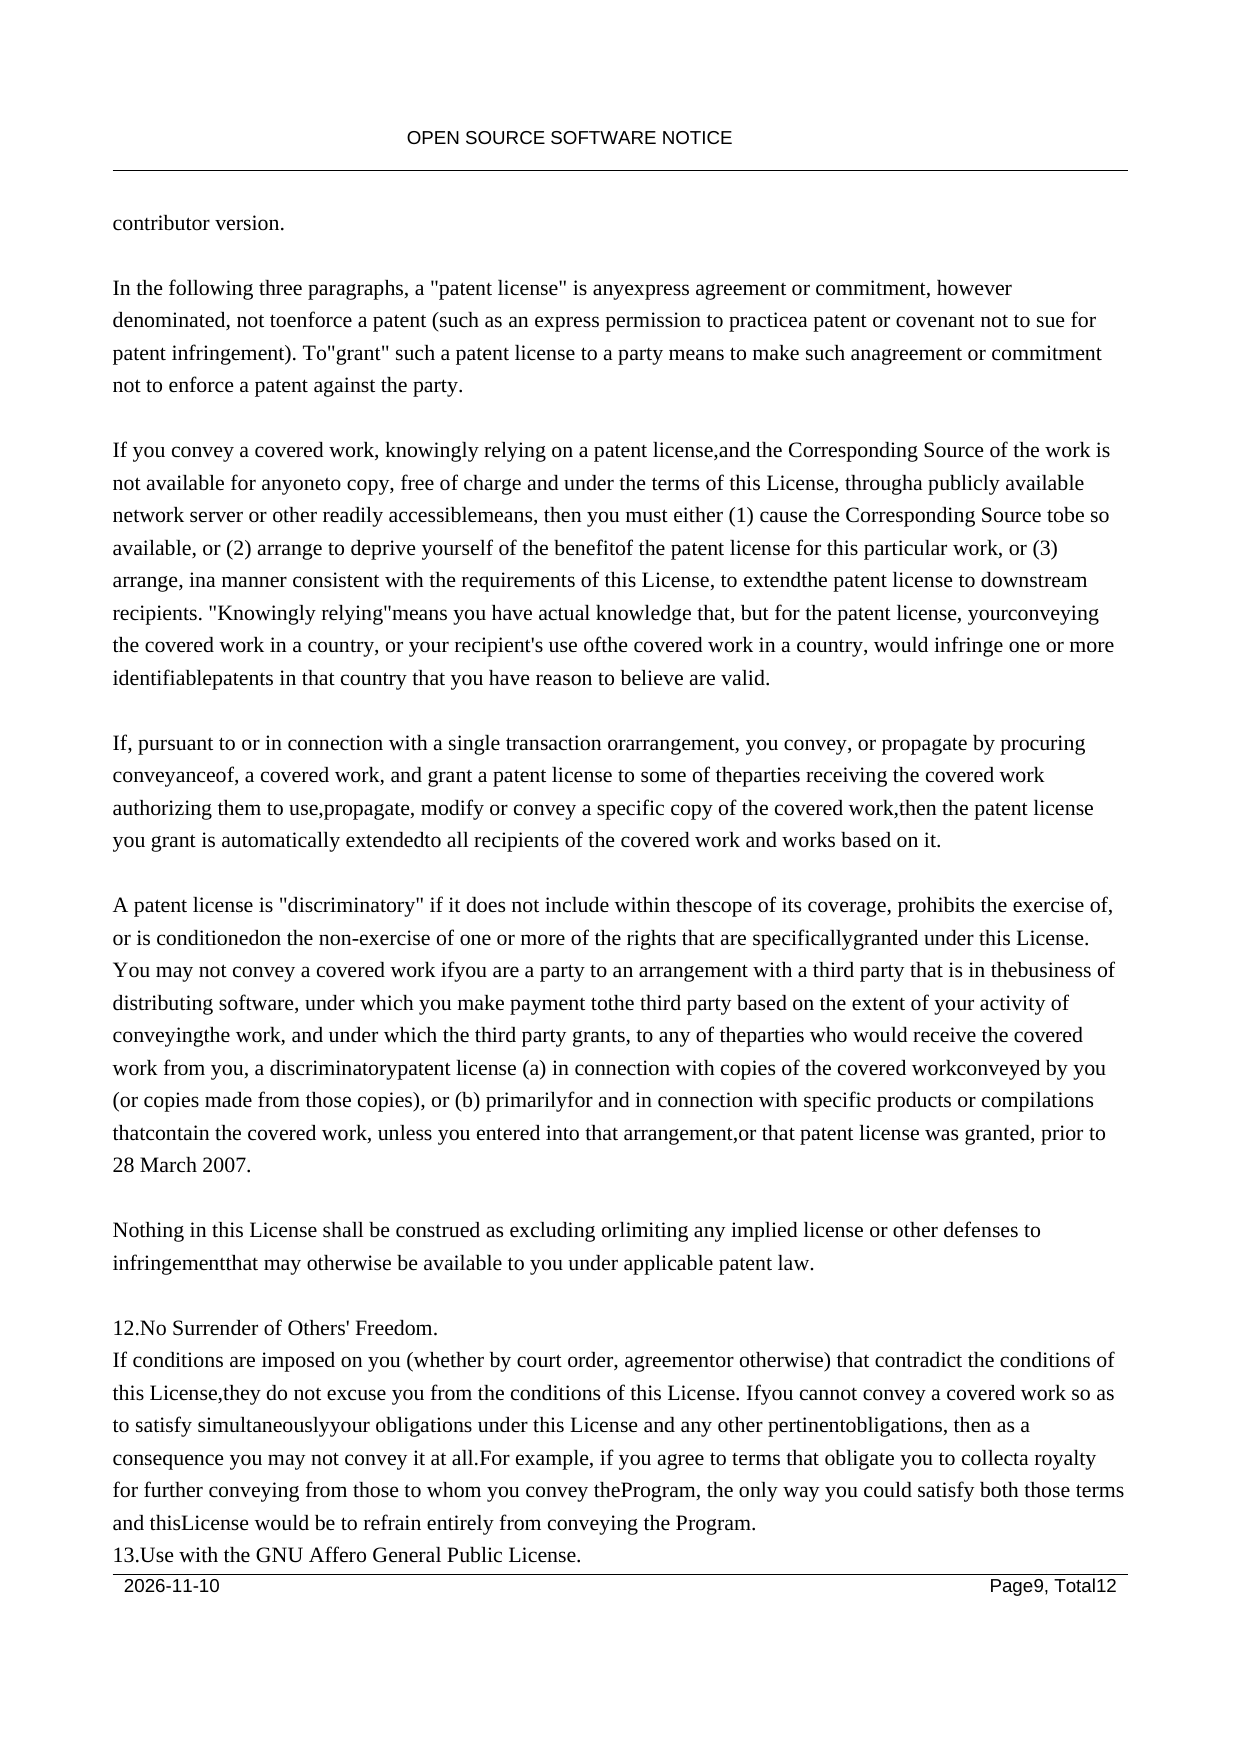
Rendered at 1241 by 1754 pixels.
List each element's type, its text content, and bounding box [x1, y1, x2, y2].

text 13.Use with the GNU Affero General Public License. [112, 1539, 1128, 1571]
text 12.No Surrender of Others' Freedom. [112, 1311, 1128, 1344]
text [112, 206, 1128, 239]
text If you convey a covered work, knowingly relying on a patent license,and the Corresponding Source of the work is not available for anyoneto copy, free of charge and under the terms of this License, througha publicly available network server or other readily accessiblemeans, then you must either (1) cause the Corresponding Source tobe so available, or (2) arrange to deprive yourself of the benefitof the patent license for this particular work, or (3) arrange, ina manner consistent with the requirements of this License, to extendthe patent license to downstream recipients. "Knowingly relying"means you have actual knowledge that, but for the patent license, yourconveying the covered work in a country, or your recipient's use ofthe covered work in a country, would infringe one or more identifiablepatents in that country that you have reason to believe are valid. [112, 434, 1128, 694]
text In the following three paragraphs, a "patent license" is anyexpress agreement or commitment, however denominated, not toenforce a patent (such as an express permission to practicea patent or covenant not to sue for patent infringement). To"grant" such a patent license to a party means to make such anagreement or commitment not to enforce a patent against the party. [112, 271, 1128, 401]
text Nothing in this License shall be construed as excluding orlimiting any implied license or other defenses to infringementthat may otherwise be available to you under applicable patent law. [112, 1214, 1128, 1279]
text If conditions are imposed on you (whether by court order, agreementor otherwise) that contradict the conditions of this License,they do not excuse you from the conditions of this License. Ifyou cannot convey a covered work so as to satisfy simultaneouslyyour obligations under this License and any other pertinentobligations, then as a consequence you may not convey it at all.For example, if you agree to terms that obligate you to collecta royalty for further conveying from those to whom you convey theProgram, the only way you could satisfy both those terms and thisLicense would be to refrain entirely from conveying the Program. [112, 1344, 1128, 1539]
text A patent license is "discriminatory" if it does not include within thescope of its coverage, prohibits the exercise of, or is conditionedon the non-exercise of one or more of the rights that are specificallygranted under this License. You may not convey a covered work ifyou are a party to an arrangement with a third party that is in thebusiness of distributing software, under which you make payment tothe third party based on the extent of your activity of conveyingthe work, and under which the third party grants, to any of theparties who would receive the covered work from you, a discriminatorypatent license (a) in connection with copies of the covered workconveyed by you (or copies made from those copies), or (b) primarilyfor and in connection with specific products or compilations thatcontain the covered work, unless you entered into that arrangement,or that patent license was granted, prior to 28 March 2007. [112, 889, 1128, 1181]
text If, pursuant to or in connection with a single transaction orarrangement, you convey, or propagate by procuring conveyanceof, a covered work, and grant a patent license to some of theparties receiving the covered work authorizing them to use,propagate, modify or convey a specific copy of the covered work,then the patent license you grant is automatically extendedto all recipients of the covered work and works based on it. [112, 726, 1128, 856]
